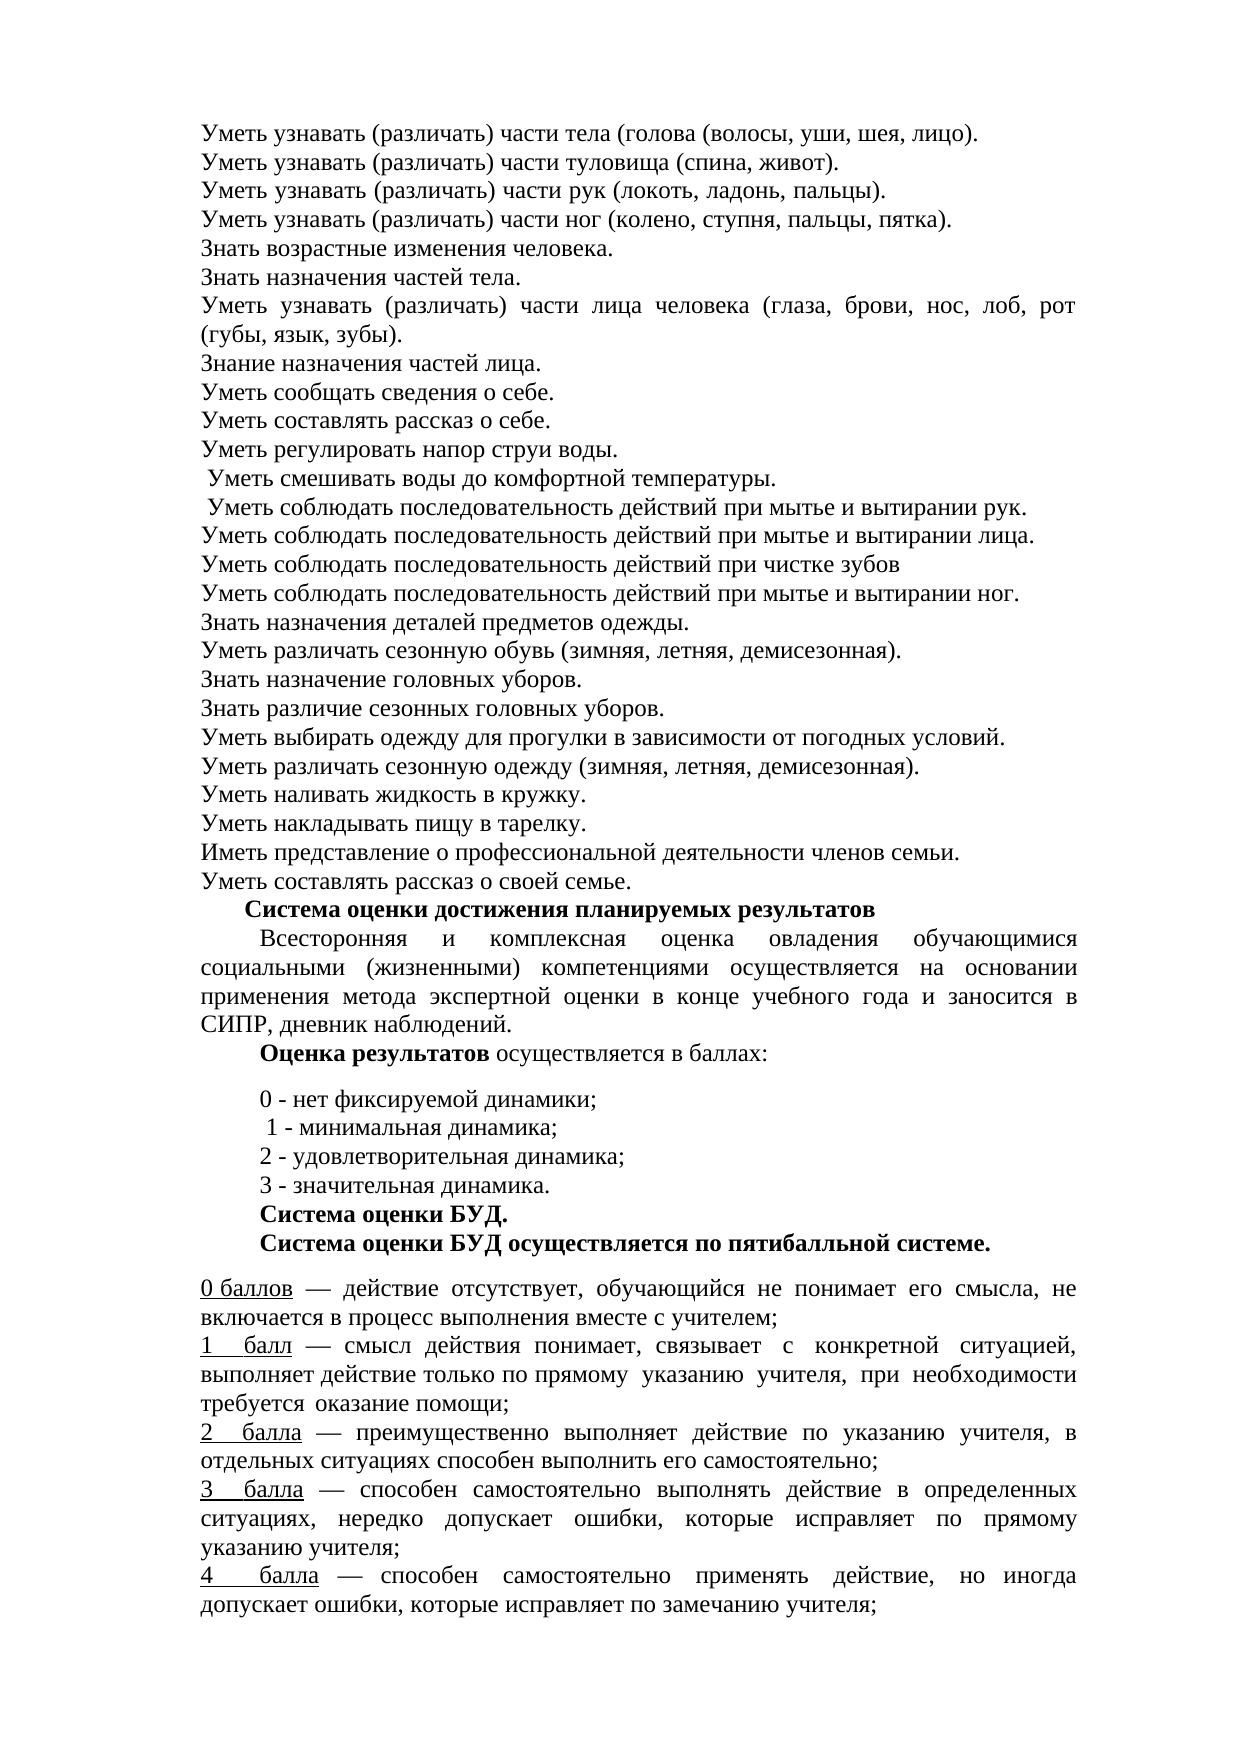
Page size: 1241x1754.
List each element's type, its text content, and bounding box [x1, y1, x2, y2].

text 0 - нет фиксируемой динамики; [259, 1084, 842, 1112]
text Уметь узнавать (различать) части ног (колено, ступня, пальцы, пятка). [200, 204, 1137, 233]
text Уметь узнавать (различать) части лица человека (глаза, брови, нос, лоб, рот (губы, язык, зубы). [200, 291, 1075, 348]
text Уметь соблюдать последовательность действий при мытье и вытирании рук. [207, 492, 1152, 521]
text 3 - значительная динамика. [259, 1170, 694, 1199]
text 2 - удовлетворительная динамика; [259, 1141, 694, 1170]
text Знать различие сезонных головных уборов. [200, 693, 1152, 722]
text Уметь выбирать одежду для прогулки в зависимости от погодных условий. [200, 722, 1152, 751]
text Уметь соблюдать последовательность действий при чистке зубов [200, 549, 1167, 578]
text Уметь накладывать пищу в тарелку. [200, 808, 1152, 837]
text Уметь узнавать (различать) части туловища (спина, живот). [200, 147, 1122, 176]
subtitle Система оценки БУД. [259, 1199, 1152, 1228]
list балла ― способен самостоятельно применять действие, но иногда допускает ошибки, которые исправляет по замечанию учителя; [200, 1561, 1077, 1618]
text Уметь составлять рассказ о себе. [200, 406, 886, 434]
list балл ― смысл действия понимает, связывает с конкретной ситуацией, выполняет действие только по прямому указанию учителя, при необходимости требуется оказание помощи; [200, 1331, 1077, 1417]
text Уметь составлять рассказ о своей семье. [200, 866, 1152, 894]
list баллов ― действие отсутствует, обучающийся не понимает его смысла, не включается в процесс выполнения вместе с учителем; [200, 1273, 1078, 1331]
text Уметь различать сезонную обувь (зимняя, летняя, демисезонная). [200, 636, 1152, 664]
text Уметь наливать жидкость в кружку. [200, 779, 1137, 808]
list балла ― преимущественно выполняет действие по указанию учителя, в отдельных ситуациях способен выполнить его самостоятельно; [200, 1417, 1077, 1474]
text Иметь представление о профессиональной деятельности членов семьи. [200, 837, 1152, 866]
text 1 - минимальная динамика; [259, 1112, 842, 1141]
text Система оценки БУД осуществляется по пятибалльной системе. [259, 1228, 1152, 1256]
text Знать назначения деталей предметов одежды. [200, 607, 1152, 636]
text Уметь узнавать (различать) части тела (голова (волосы, уши, шея, лицо). [200, 118, 1122, 147]
text Уметь узнавать (различать) части рук (локоть, ладонь, пальцы). [200, 176, 1137, 204]
text Всесторонняя и комплексная оценка овладения обучающимися социальными (жизненными) компетенциями осуществляется на основании применения метода экспертной оценки в конце учебного года и заносится в СИПР, дневник наблюдений. [200, 923, 1078, 1038]
text Уметь различать сезонную одежду (зимняя, летняя, демисезонная). [200, 751, 1137, 779]
text Уметь смешивать воды до комфортной температуры. [207, 463, 1152, 492]
list балла ― способен самостоятельно выполнять действие в определенных ситуациях, нередко допускает ошибки, которые исправляет по прямому указанию учителя; [200, 1474, 1078, 1561]
text Уметь соблюдать последовательность действий при мытье и вытирании ног. [200, 578, 1152, 607]
text Уметь регулировать напор струи воды. [200, 434, 1152, 463]
subtitle Система оценки достижения планируемых результатов [244, 894, 1152, 923]
text Уметь соблюдать последовательность действий при мытье и вытирании лица. [200, 521, 1167, 549]
text Знание назначения частей лица. [200, 348, 886, 377]
text Знать возрастные изменения человека. [200, 233, 1137, 262]
text Знать назначения частей тела. [200, 262, 1152, 291]
text Уметь сообщать сведения о себе. [200, 377, 886, 406]
text Знать назначение головных уборов. [200, 664, 1152, 693]
text Оценка результатов осуществляется в баллах: [259, 1038, 1152, 1067]
